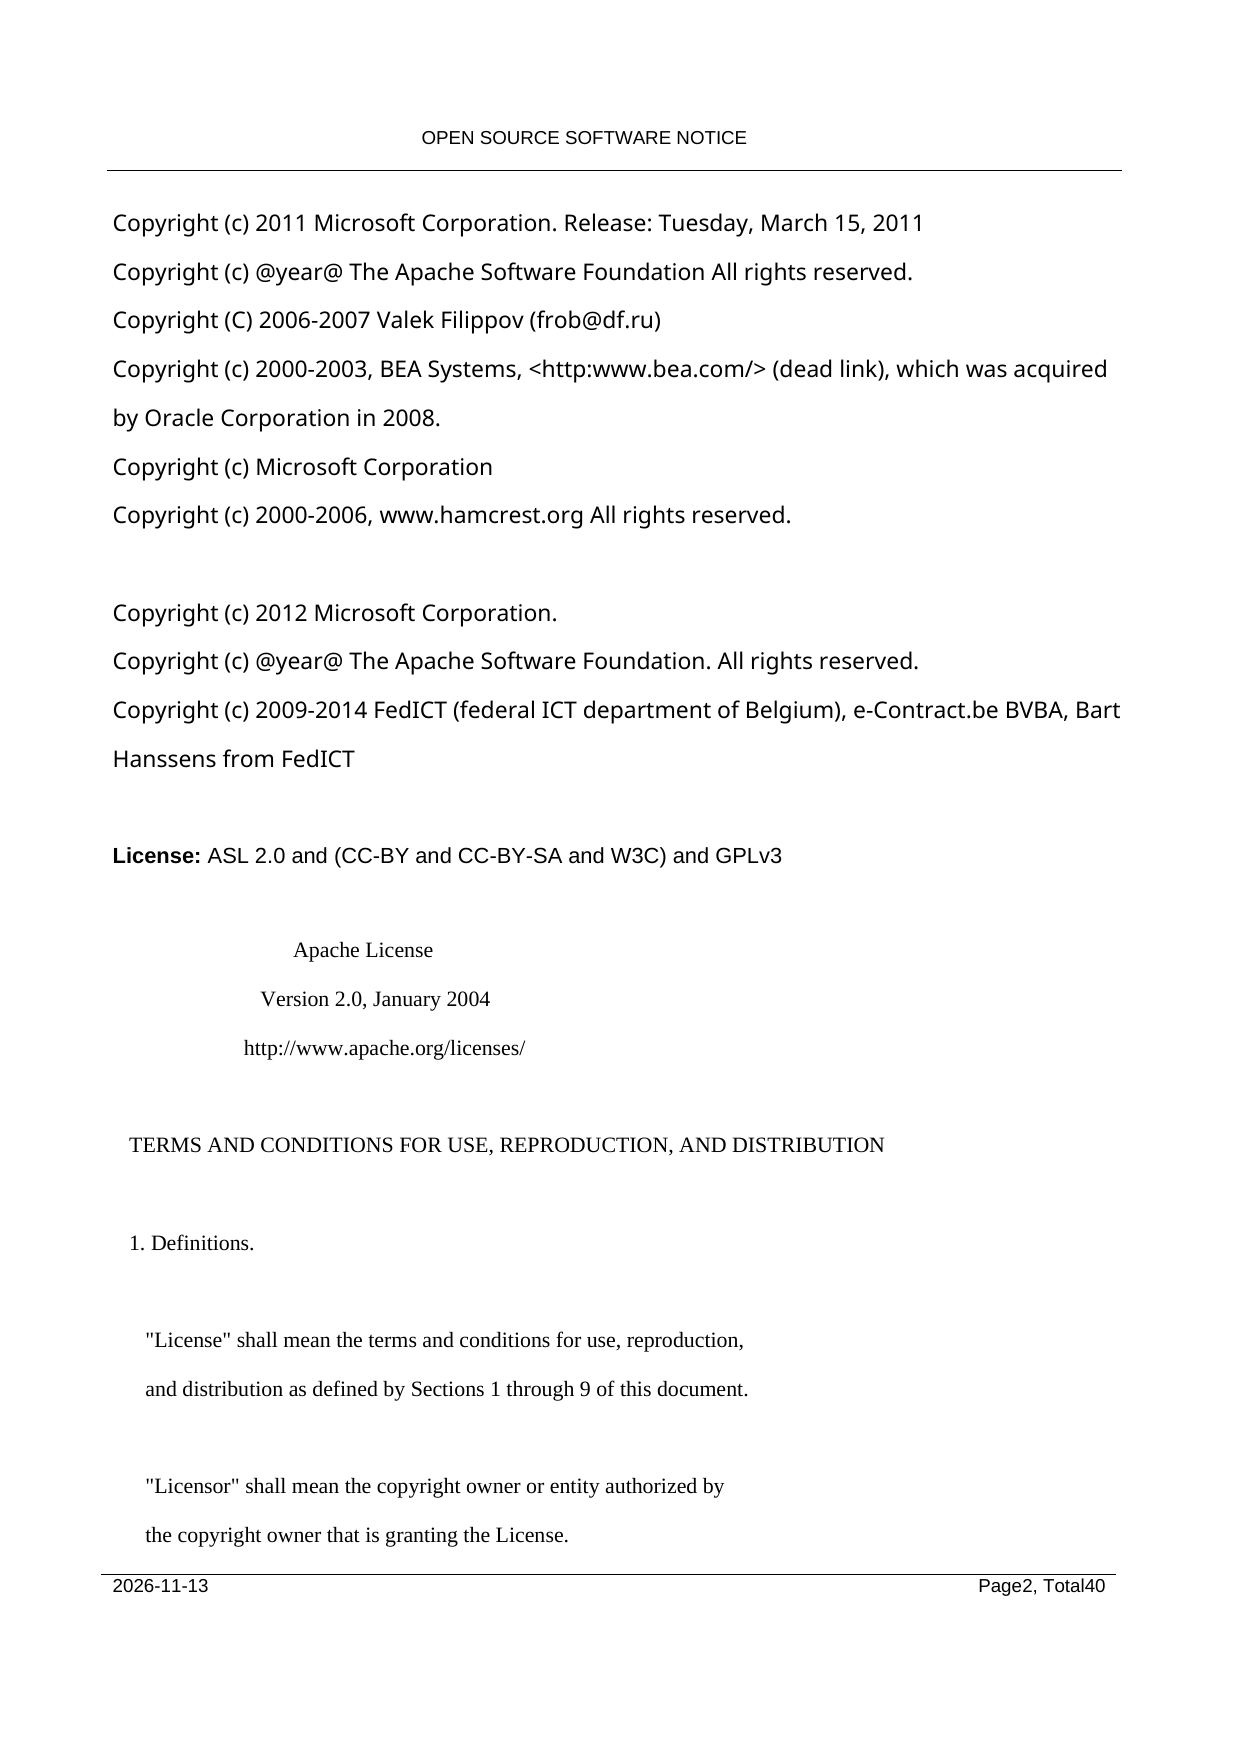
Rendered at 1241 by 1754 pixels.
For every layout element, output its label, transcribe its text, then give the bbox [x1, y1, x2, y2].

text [112, 206, 1128, 580]
text Copyright (c) @year@ The Apache Software Foundation. All rights reserved. Copyright (c) 2009-2014 FedICT (federal ICT department of Belgium), e-Contract.be BVBA, Bart Hanssens from FedICT [112, 644, 1128, 823]
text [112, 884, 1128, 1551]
text Copyright (c) 2012 Microsoft Corporation. [112, 596, 1128, 629]
text License: ASL 2.0 and (CC-BY and CC-BY-SA and W3C) and GPLv3 [112, 839, 1128, 872]
